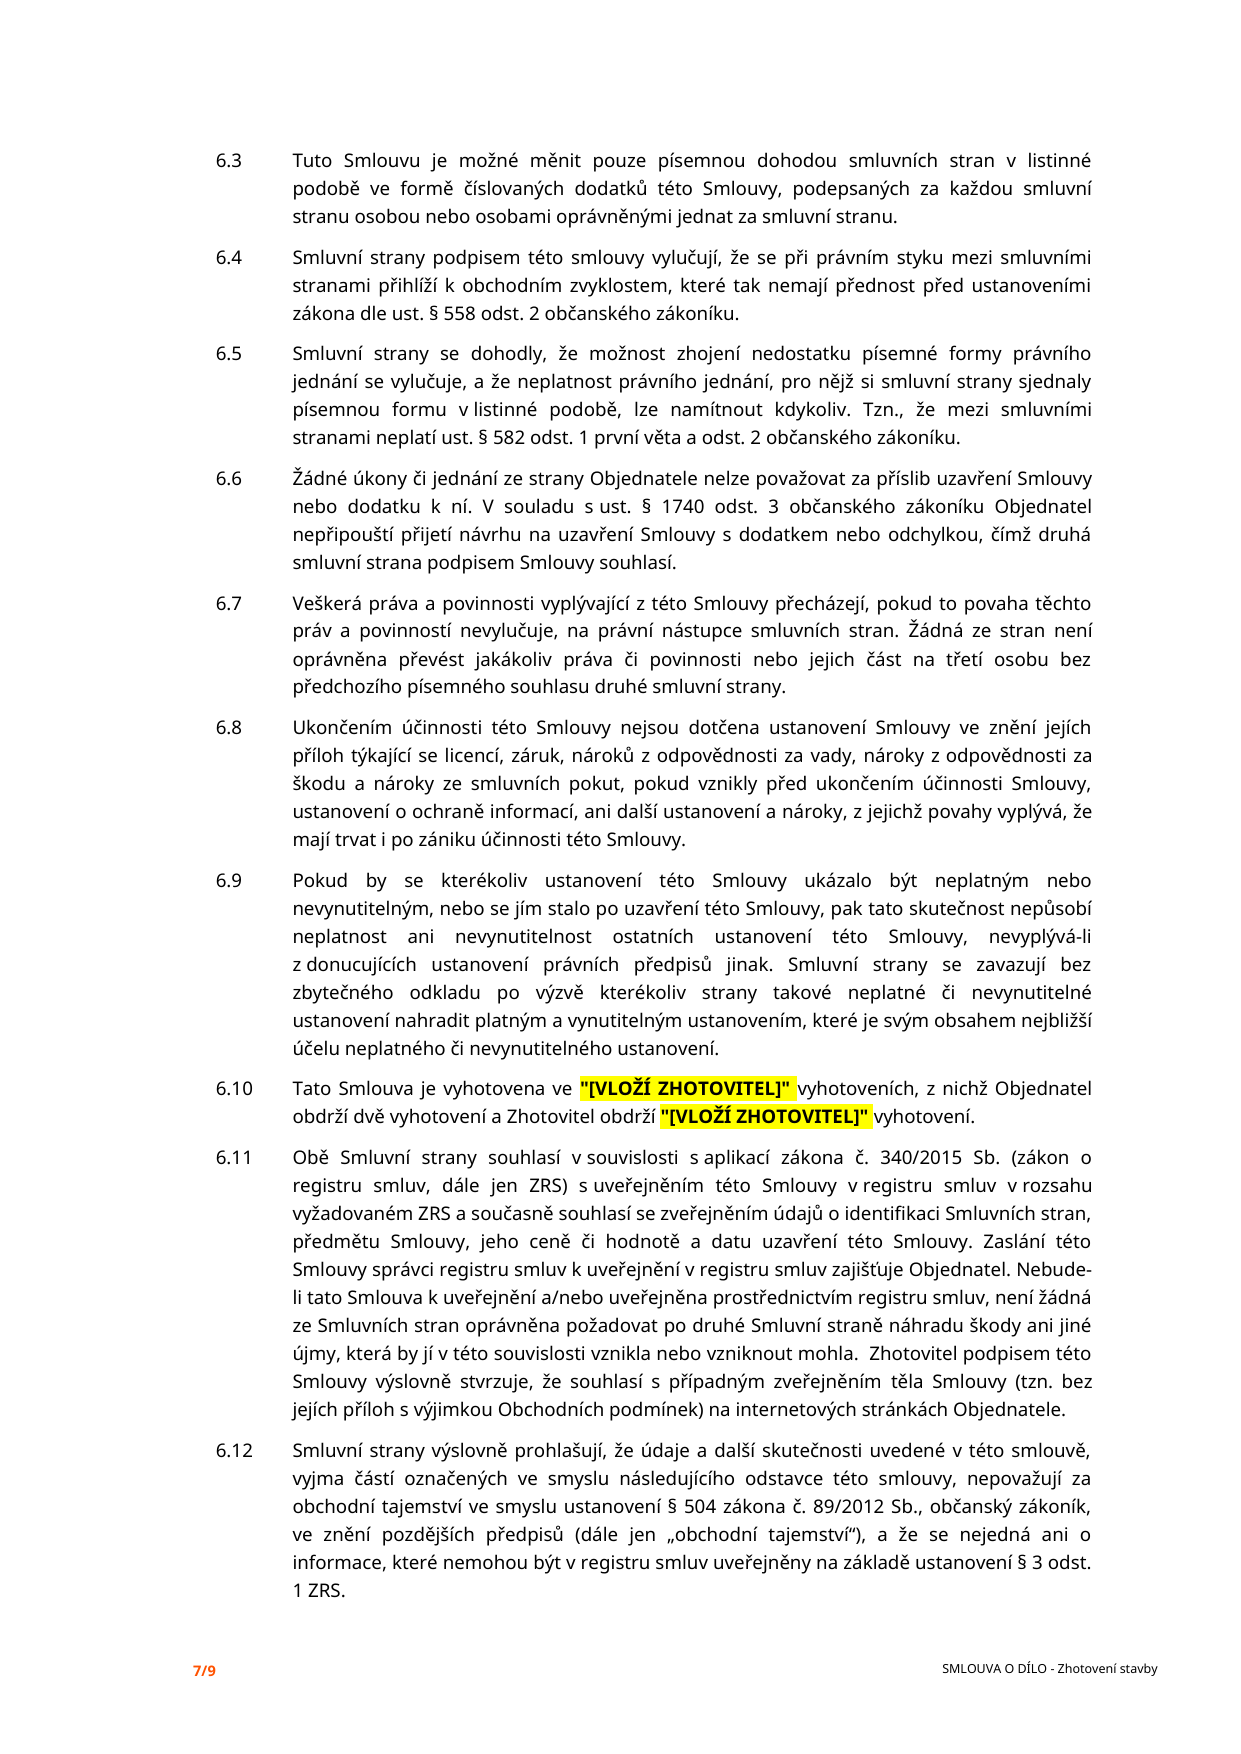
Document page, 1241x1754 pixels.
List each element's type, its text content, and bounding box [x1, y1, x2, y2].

text Smluvní strany podpisem této smlouvy vylučují, že se při právním styku mezi smluvními stranami přihlíží k obchodním zvyklostem, které tak nemají přednost před ustanoveními zákona dle ust. § 558 odst. 2 občanského zákoníku. [216, 244, 1093, 326]
text Veškerá práva a povinnosti vyplývající z této Smlouvy přecházejí, pokud to povaha těchto práv a povinností nevylučuje, na právní nástupce smluvních stran. Žádná ze stran není oprávněna převést jakákoliv práva či povinnosti nebo jejich část na třetí osobu bez předchozího písemného souhlasu druhé smluvní strany. [216, 590, 1093, 699]
text Tuto Smlouvu je možné měnit pouze písemnou dohodou smluvních stran v listinné podobě ve formě číslovaných dodatků této Smlouvy, podepsaných za každou smluvní stranu osobou nebo osobami oprávněnými jednat za smluvní stranu. [216, 147, 1093, 229]
text Ukončením účinnosti této Smlouvy nejsou dotčena ustanovení Smlouvy ve znění jejích příloh týkající se licencí, záruk, nároků z odpovědnosti za vady, nároky z odpovědnosti za škodu a nároky ze smluvních pokut, pokud vznikly před ukončením účinnosti Smlouvy, ustanovení o ochraně informací, ani další ustanovení a nároky, z jejichž povahy vyplývá, že mají trvat i po zániku účinnosti této Smlouvy. [216, 714, 1093, 852]
text Žádné úkony či jednání ze strany Objednatele nelze považovat za příslib uzavření Smlouvy nebo dodatku k ní. V souladu s ust. § 1740 odst. 3 občanského zákoníku Objednatel nepřipouští přijetí návrhu na uzavření Smlouvy s dodatkem nebo odchylkou, čímž druhá smluvní strana podpisem Smlouvy souhlasí. [216, 465, 1093, 575]
text Pokud by se kterékoliv ustanovení této Smlouvy ukázalo být neplatným nebo nevynutitelným, nebo se jím stalo po uzavření této Smlouvy, pak tato skutečnost nepůsobí neplatnost ani nevynutitelnost ostatních ustanovení této Smlouvy, nevyplývá-li z donucujících ustanovení právních předpisů jinak. Smluvní strany se zavazují bez zbytečného odkladu po výzvě kterékoliv strany takové neplatné či nevynutitelné ustanovení nahradit platným a vynutitelným ustanovením, které je svým obsahem nejbližší účelu neplatného či nevynutitelného ustanovení. [216, 867, 1093, 1061]
text Obě Smluvní strany souhlasí v souvislosti s aplikací zákona č. 340/2015 Sb. (zákon o registru smluv, dále jen ZRS) s uveřejněním této Smlouvy v registru smluv v rozsahu vyžadovaném ZRS a současně souhlasí se zveřejněním údajů o identifikaci Smluvních stran, předmětu Smlouvy, jeho ceně či hodnotě a datu uzavření této Smlouvy. Zaslání této Smlouvy správci registru smluv k uveřejnění v registru smluv zajišťuje Objednatel. Nebude-li tato Smlouva k uveřejnění a/nebo uveřejněna prostřednictvím registru smluv, není žádná ze Smluvních stran oprávněna požadovat po druhé Smluvní straně náhradu škody ani jiné újmy, která by jí v této souvislosti vznikla nebo vzniknout mohla. Zhotovitel podpisem této Smlouvy výslovně stvrzuje, že souhlasí s případným zveřejněním těla Smlouvy (tzn. bez jejích příloh s výjimkou Obchodních podmínek) na internetových stránkách Objednatele. [216, 1144, 1093, 1422]
text Smluvní strany výslovně prohlašují, že údaje a další skutečnosti uvedené v této smlouvě, vyjma částí označených ve smyslu následujícího odstavce této smlouvy, nepovažují za obchodní tajemství ve smyslu ustanovení § 504 zákona č. 89/2012 Sb., občanský zákoník, ve znění pozdějších předpisů (dále jen „obchodní tajemství“), a že se nejedná ani o informace, které nemohou být v registru smluv uveřejněny na základě ustanovení § 3 odst. 1 ZRS. [216, 1437, 1093, 1602]
text Tato Smlouva je vyhotovena ve vyhotoveních, z nichž Objednatel obdrží dvě vyhotovení a Zhotovitel obdrží vyhotovení. [216, 1076, 1093, 1129]
text Smluvní strany se dohodly, že možnost zhojení nedostatku písemné formy právního jednání se vylučuje, a že neplatnost právního jednání, pro nějž si smluvní strany sjednaly písemnou formu v listinné podobě, lze namítnout kdykoliv. Tzn., že mezi smluvními stranami neplatí ust. § 582 odst. 1 první věta a odst. 2 občanského zákoníku. [216, 341, 1093, 450]
